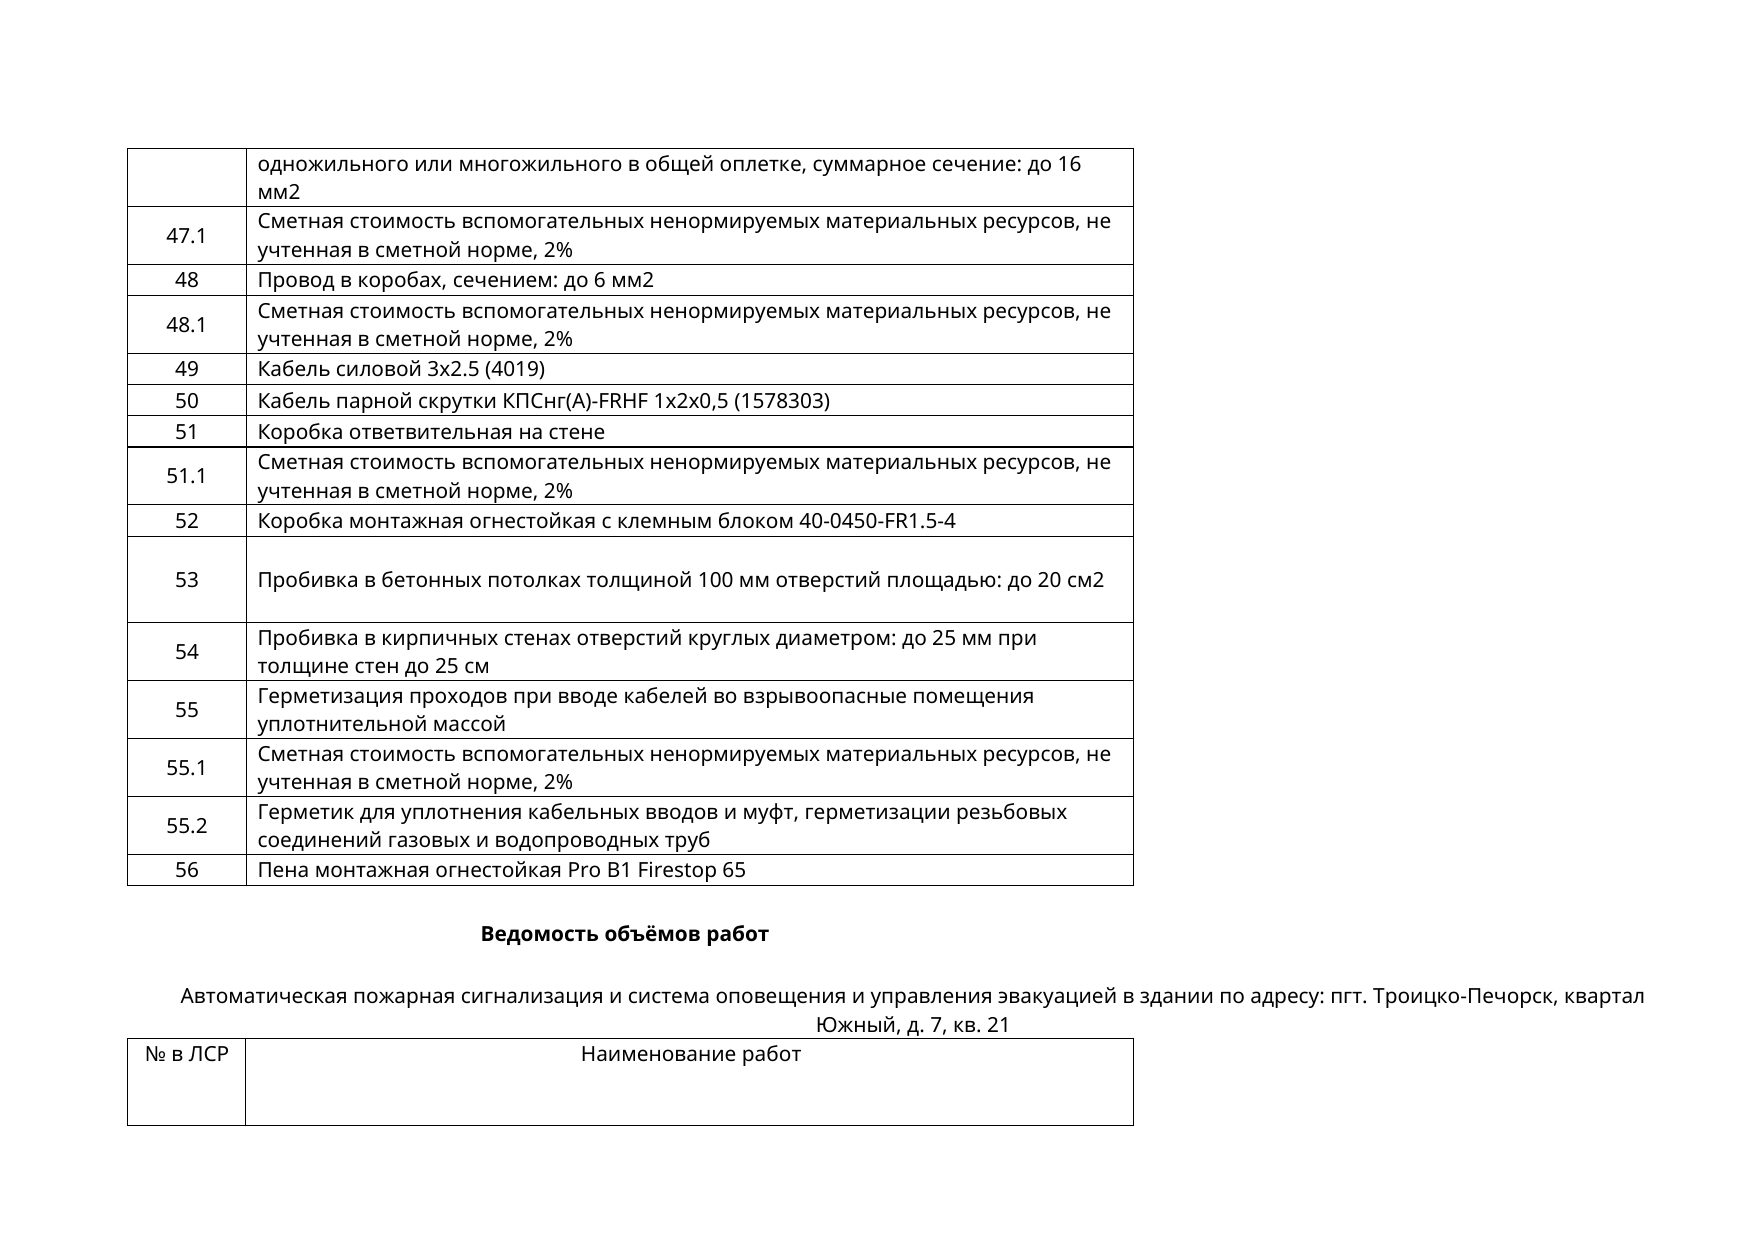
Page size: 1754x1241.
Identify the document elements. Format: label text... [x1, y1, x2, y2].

table_header Ведомость объёмов работ Ведомость объёмов работ Ведомость объёмов работ Ведомость объёмов работ Ведомость объёмов работ [117, 148, 1133, 1126]
